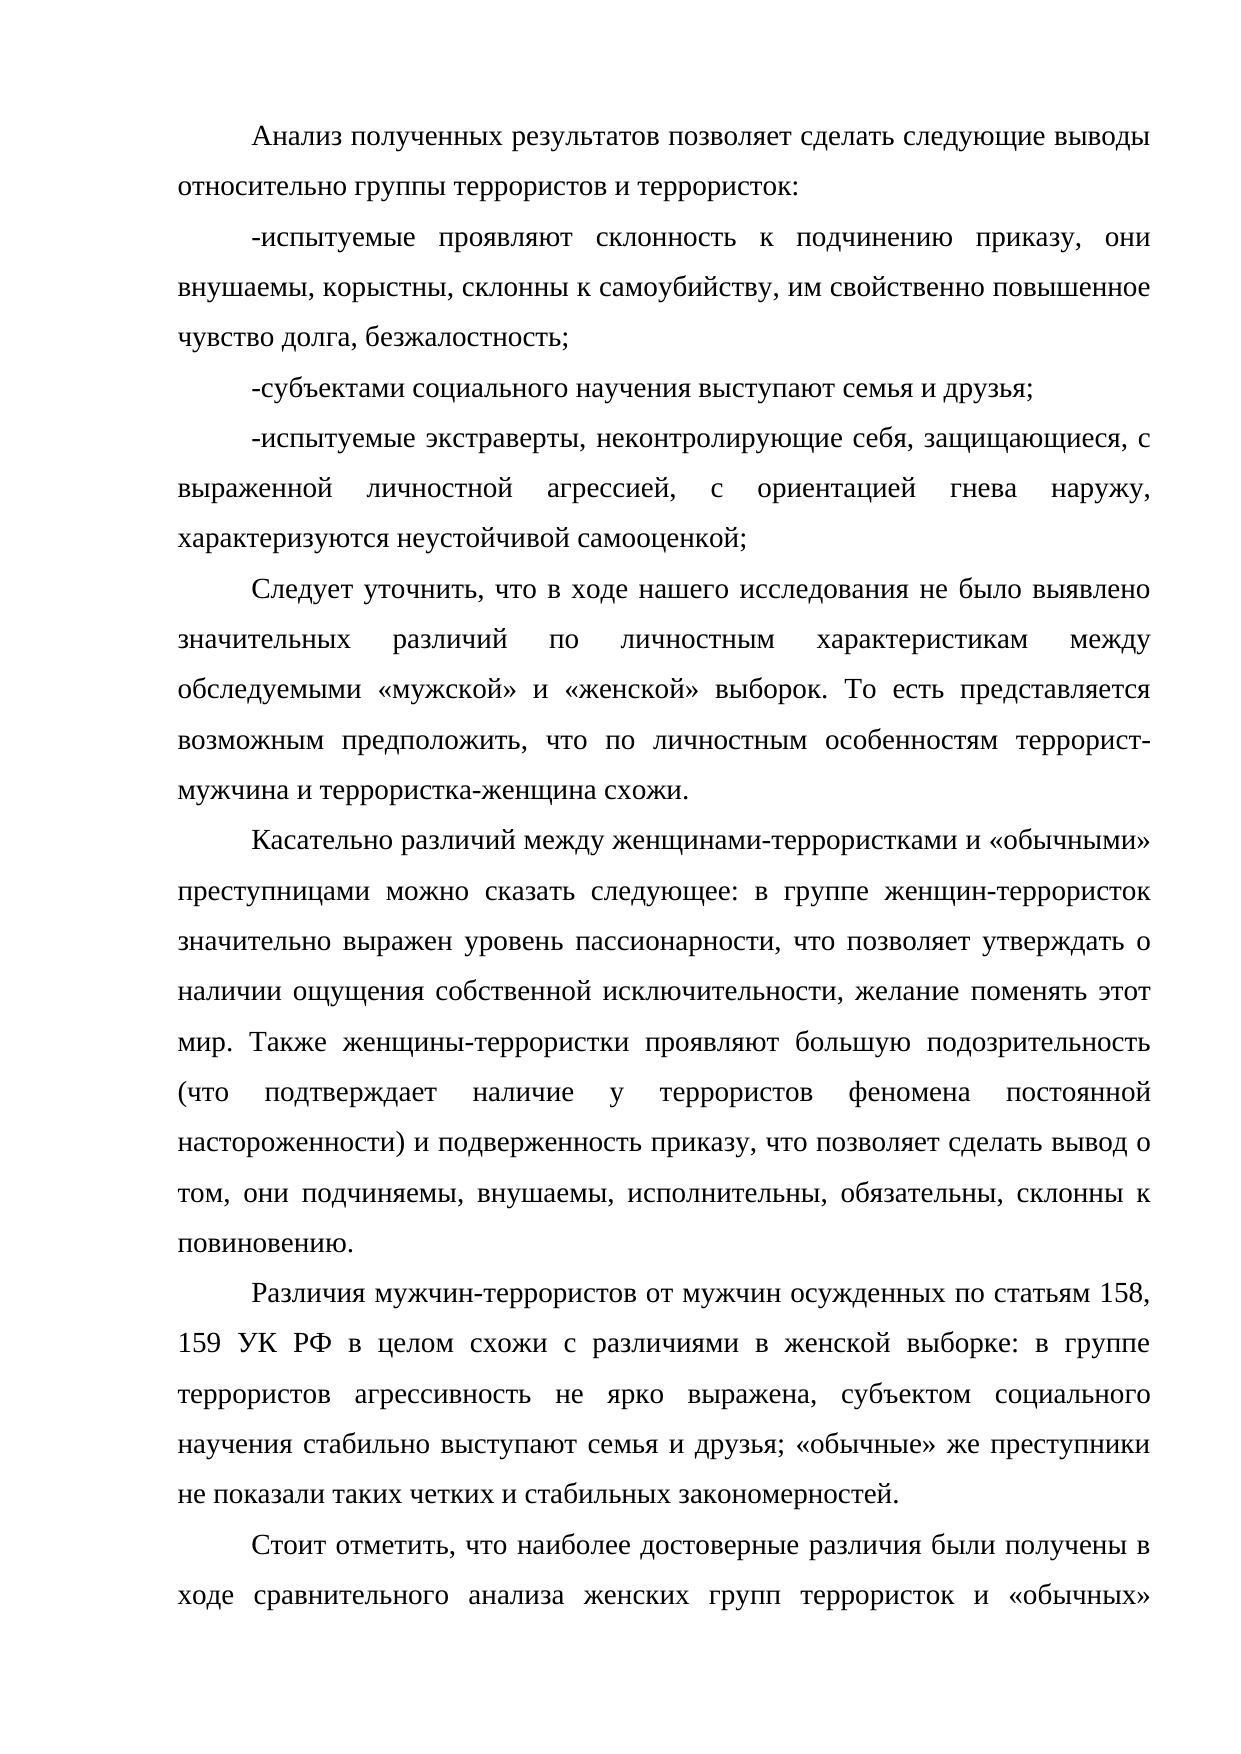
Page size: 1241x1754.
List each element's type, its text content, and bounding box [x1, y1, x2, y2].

text -испытуемые экстраверты, неконтролирующие себя, защищающиеся, с выраженной личностной агрессией, с ориентацией гнева наружу, характеризуются неустойчивой самооценкой; [177, 420, 1152, 554]
text Различия мужчин-террористов от мужчин осужденных по статьям 158, 159 УК РФ в целом схожи с различиями в женской выборке: в группе террористов агрессивность не ярко выражена, субъектом социального научения стабильно выступают семья и друзья; «обычные» же преступники не показали таких четких и стабильных закономерностей. [177, 1275, 1152, 1510]
text -субъектами социального научения выступают семья и друзья; [177, 370, 1152, 403]
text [177, 1527, 1152, 1611]
text -испытуемые проявляют склонность к подчинению приказу, они внушаемы, корыстны, склонны к самоубийству, им свойственно повышенное чувство долга, безжалостность; [177, 219, 1152, 353]
text Касательно различий между женщинами-террористками и «обычными» преступницами можно сказать следующее: в группе женщин-террористок значительно выражен уровень пассионарности, что позволяет утверждать о наличии ощущения собственной исключительности, желание поменять этот мир. Также женщины-террористки проявляют большую подозрительность (что подтверждает наличие у террористов феномена постоянной настороженности) и подверженность приказу, что позволяет сделать вывод о том, они подчиняемы, внушаемы, исполнительны, обязательны, склонны к повиновению. [177, 822, 1152, 1258]
text Следует уточнить, что в ходе нашего исследования не было выявлено значительных различий по личностным характеристикам между обследуемыми «мужской» и «женской» выборок. То есть представляется возможным предположить, что по личностным особенностям террорист-мужчина и террористка-женщина схожи. [177, 571, 1152, 806]
text Анализ полученных результатов позволяет сделать следующие выводы относительно группы террористов и террористок: [177, 118, 1152, 202]
